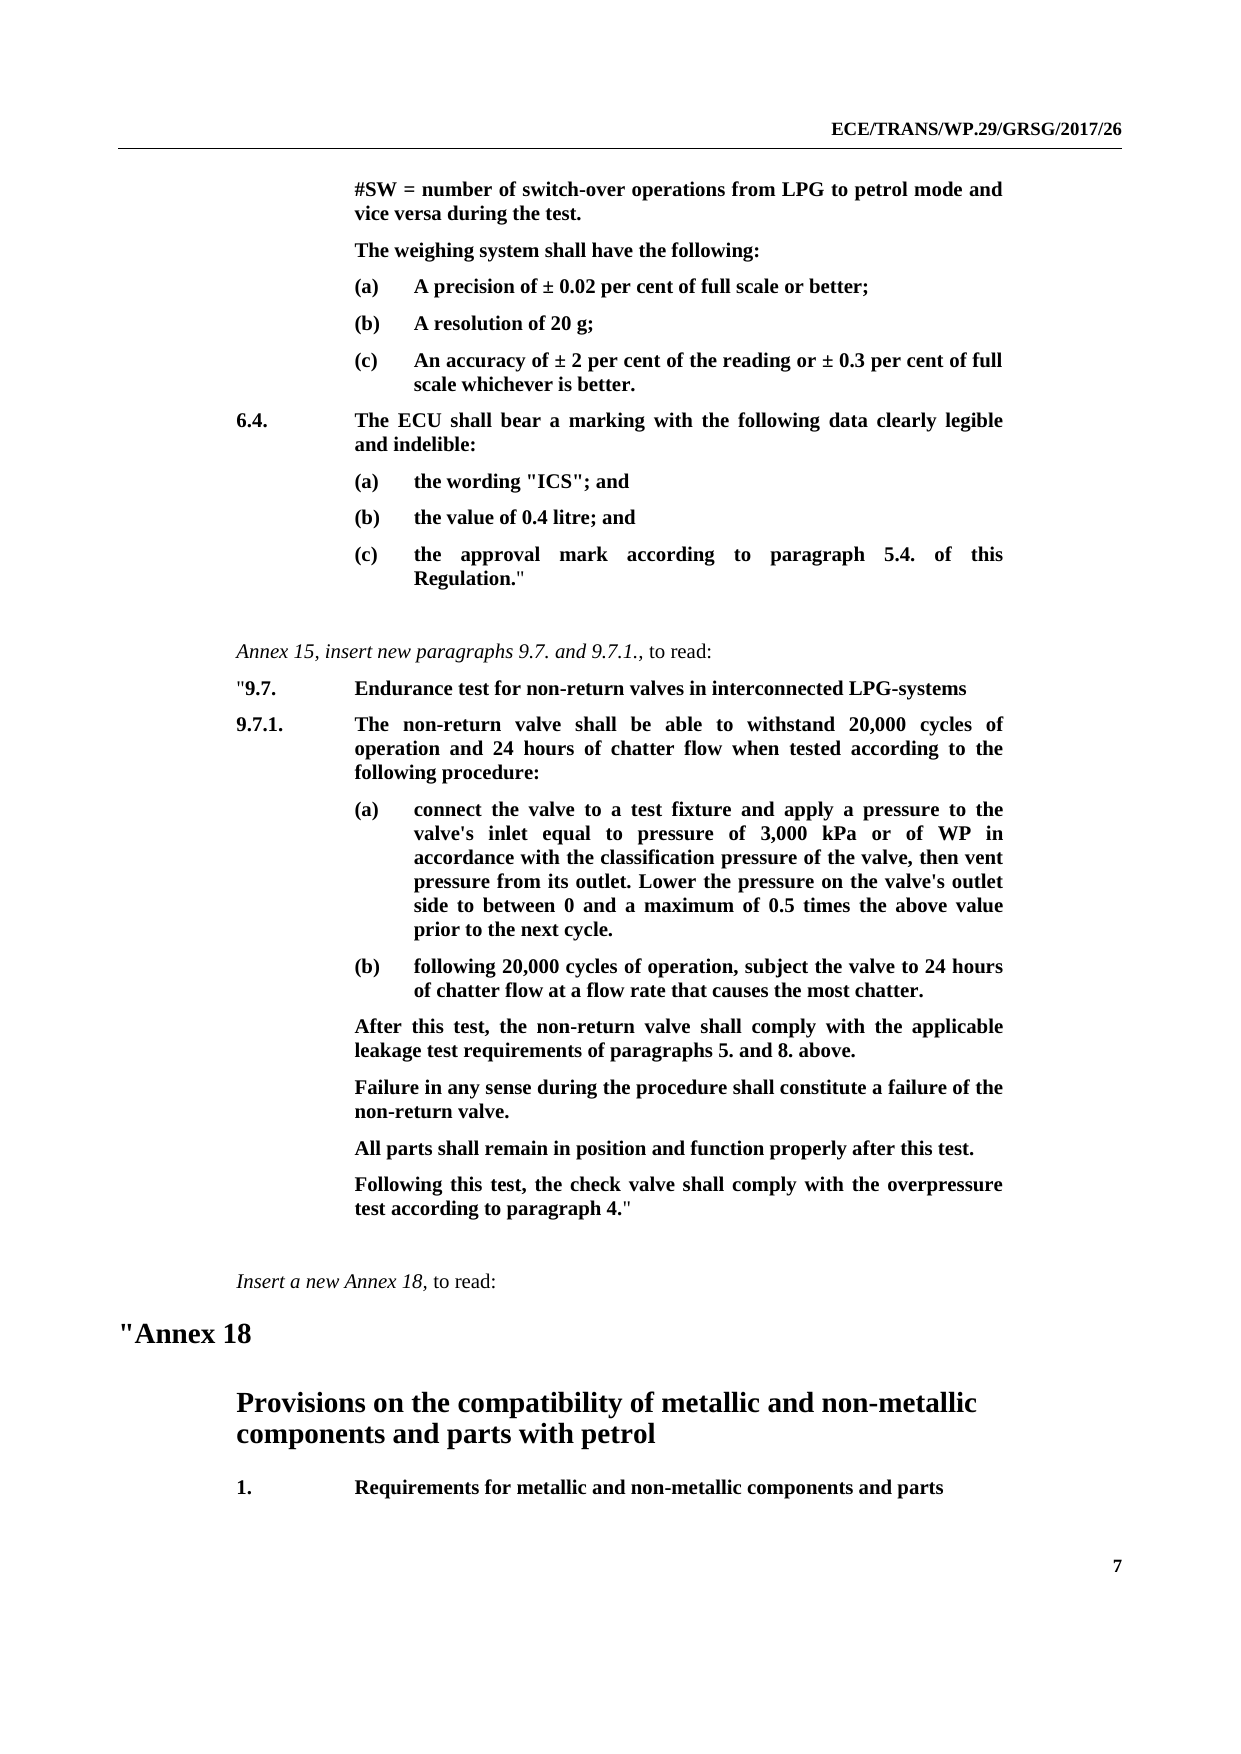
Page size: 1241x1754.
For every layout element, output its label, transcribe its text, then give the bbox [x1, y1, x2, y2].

text "Annex 18 [118, 1318, 1004, 1350]
text (b) following 20,000 cycles of operation, subject the valve to 24 hours of chatter flow at a flow rate that causes the most chatter. [236, 954, 1004, 1002]
text (a) A precision of ± 0.02 per cent of full scale or better; [354, 274, 1004, 298]
text Annex 15, insert new paragraphs 9.7. and 9.7.1., to read: [236, 639, 1004, 663]
text The weighing system shall have the following: [354, 238, 1004, 262]
text All parts shall remain in position and function properly after this test. [236, 1136, 1004, 1160]
text Following this test, the check valve shall comply with the overpressure test according to paragraph 4." [236, 1172, 1004, 1220]
text (a) the wording "ICS"; and [236, 469, 1004, 493]
text 9.7.1. The non-return valve shall be able to withstand 20,000 cycles of operation and 24 hours of chatter flow when tested according to the following procedure: [236, 712, 1004, 784]
text Failure in any sense during the procedure shall constitute a failure of the non-return valve. [236, 1075, 1004, 1123]
text #SW = number of switch-over operations from LPG to petrol mode and vice versa during the test. [236, 177, 1004, 225]
text (c) the approval mark according to paragraph 5.4. of this Regulation." [236, 542, 1004, 590]
text "9.7. Endurance test for non-return valves in interconnected LPG-systems [236, 676, 1004, 700]
text 6.4. The ECU shall bear a marking with the following data clearly legible and indelible: [236, 408, 1004, 456]
text (b) the value of 0.4 litre; and [236, 505, 1004, 529]
text 1. Requirements for metallic and non-metallic components and parts [236, 1475, 1004, 1499]
text (b) A resolution of 20 g; [354, 311, 1004, 335]
text (a) connect the valve to a test fixture and apply a pressure to the valve's inlet equal to pressure of 3,000 kPa or of WP in accordance with the classification pressure of the valve, then vent pressure from its outlet. Lower the pressure on the valve's outlet side to between 0 and a maximum of 0.5 times the above value prior to the next cycle. [236, 797, 1004, 941]
text Insert a new Annex 18, to read: [236, 1269, 1004, 1293]
text After this test, the non-return valve shall comply with the applicable leakage test requirements of paragraphs 5. and 8. above. [236, 1014, 1004, 1062]
text Provisions on the compatibility of metallic and non-metallic components and parts with petrol [118, 1387, 1004, 1450]
text (c) An accuracy of ± 2 per cent of the reading or ± 0.3 per cent of full scale whichever is better. [354, 347, 1004, 396]
